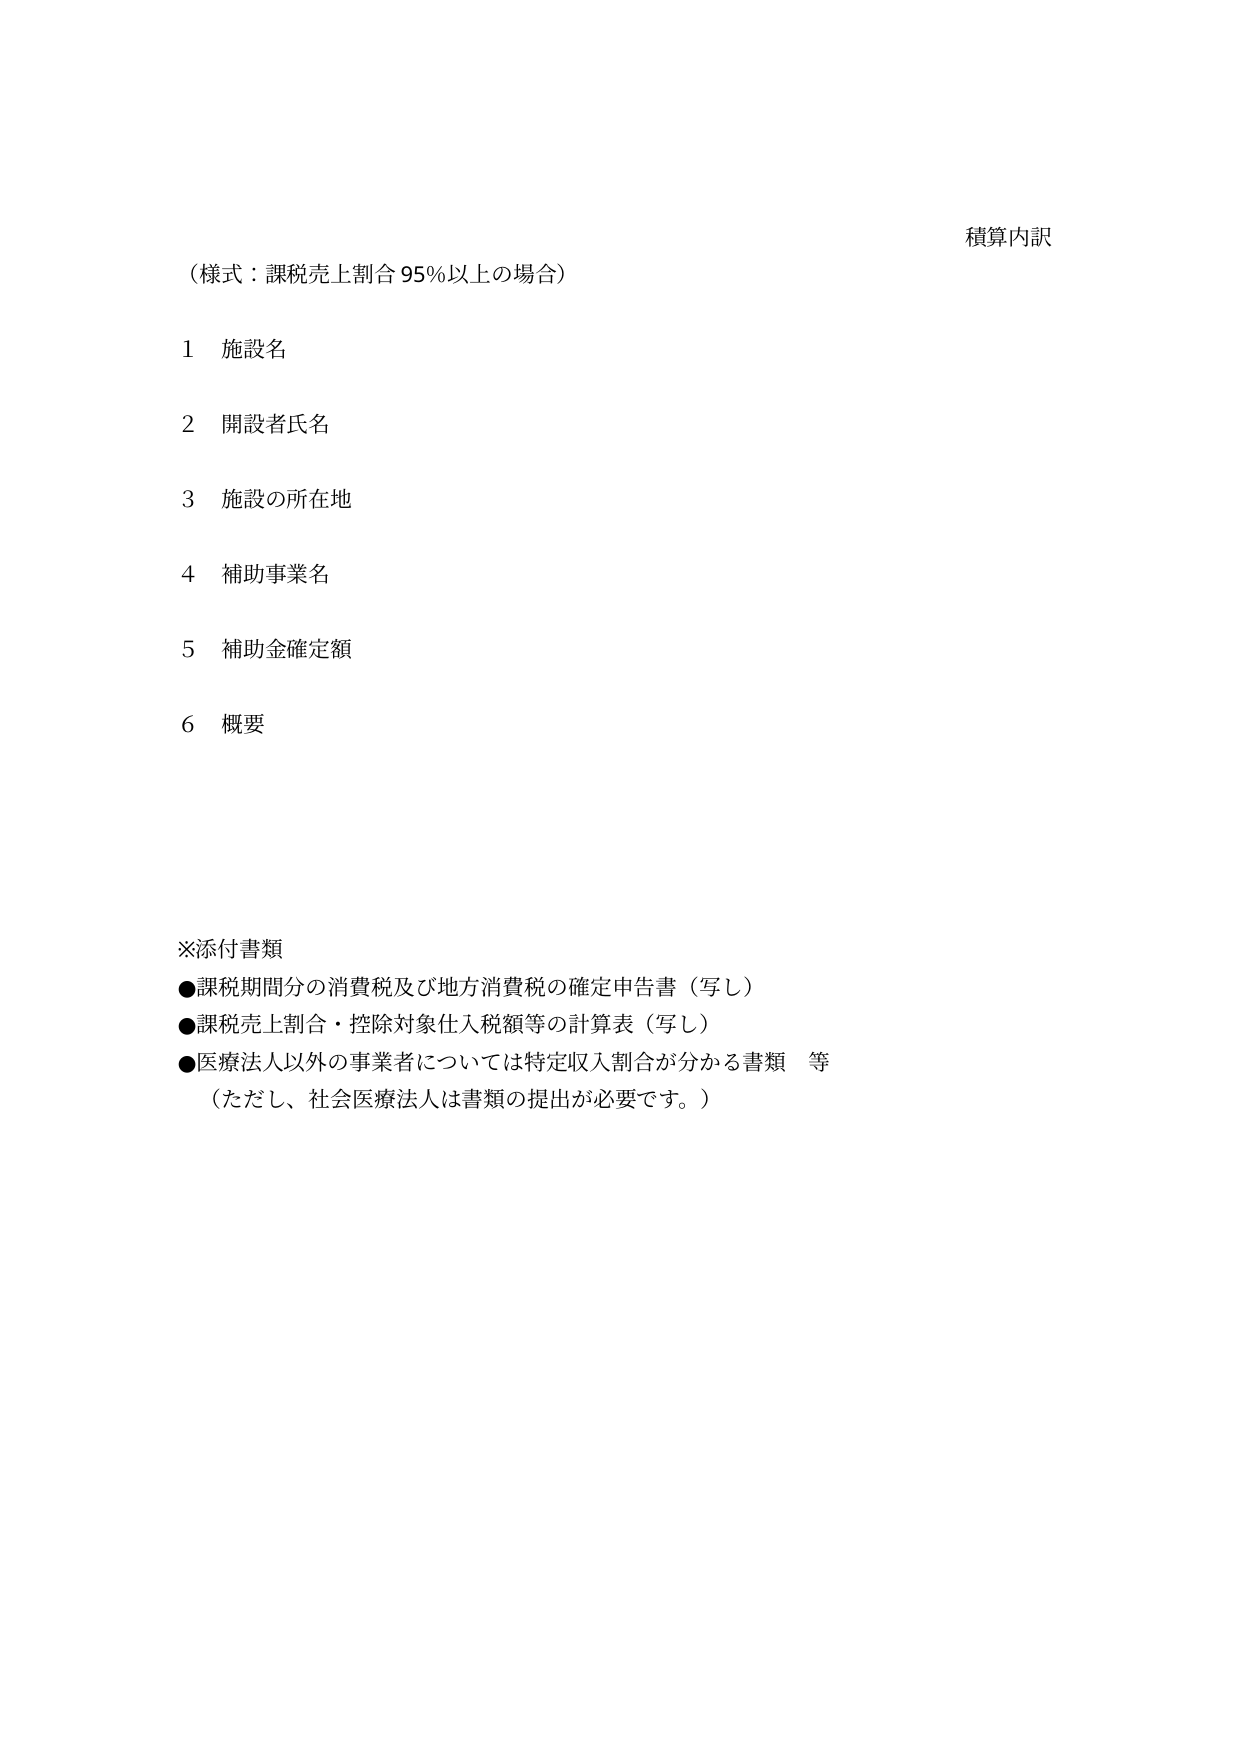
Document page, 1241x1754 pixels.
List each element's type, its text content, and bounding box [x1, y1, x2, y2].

text ●課税売上割合・控除対象仕入税額等の計算表（写し） [177, 1004, 1063, 1042]
text ※添付書類 [177, 929, 1063, 967]
text ２ 開設者氏名 [177, 404, 1063, 442]
text ６ 概要 [177, 704, 1063, 742]
text ５ 補助金確定額 [177, 629, 1063, 667]
text ４ 補助事業名 [177, 554, 1063, 592]
text （様式：課税売上割合95％以上の場合） [177, 254, 1063, 292]
text １ 施設名 [177, 329, 1063, 367]
text ●課税期間分の消費税及び地方消費税の確定申告書（写し） [177, 967, 1063, 1004]
text 積算内訳 [177, 217, 1063, 254]
text （ただし、社会医療法人は書類の提出が必要です。） [177, 1079, 1063, 1117]
text ３ 施設の所在地 [177, 479, 1063, 517]
text ●医療法人以外の事業者については特定収入割合が分かる書類 等 [177, 1042, 1063, 1079]
